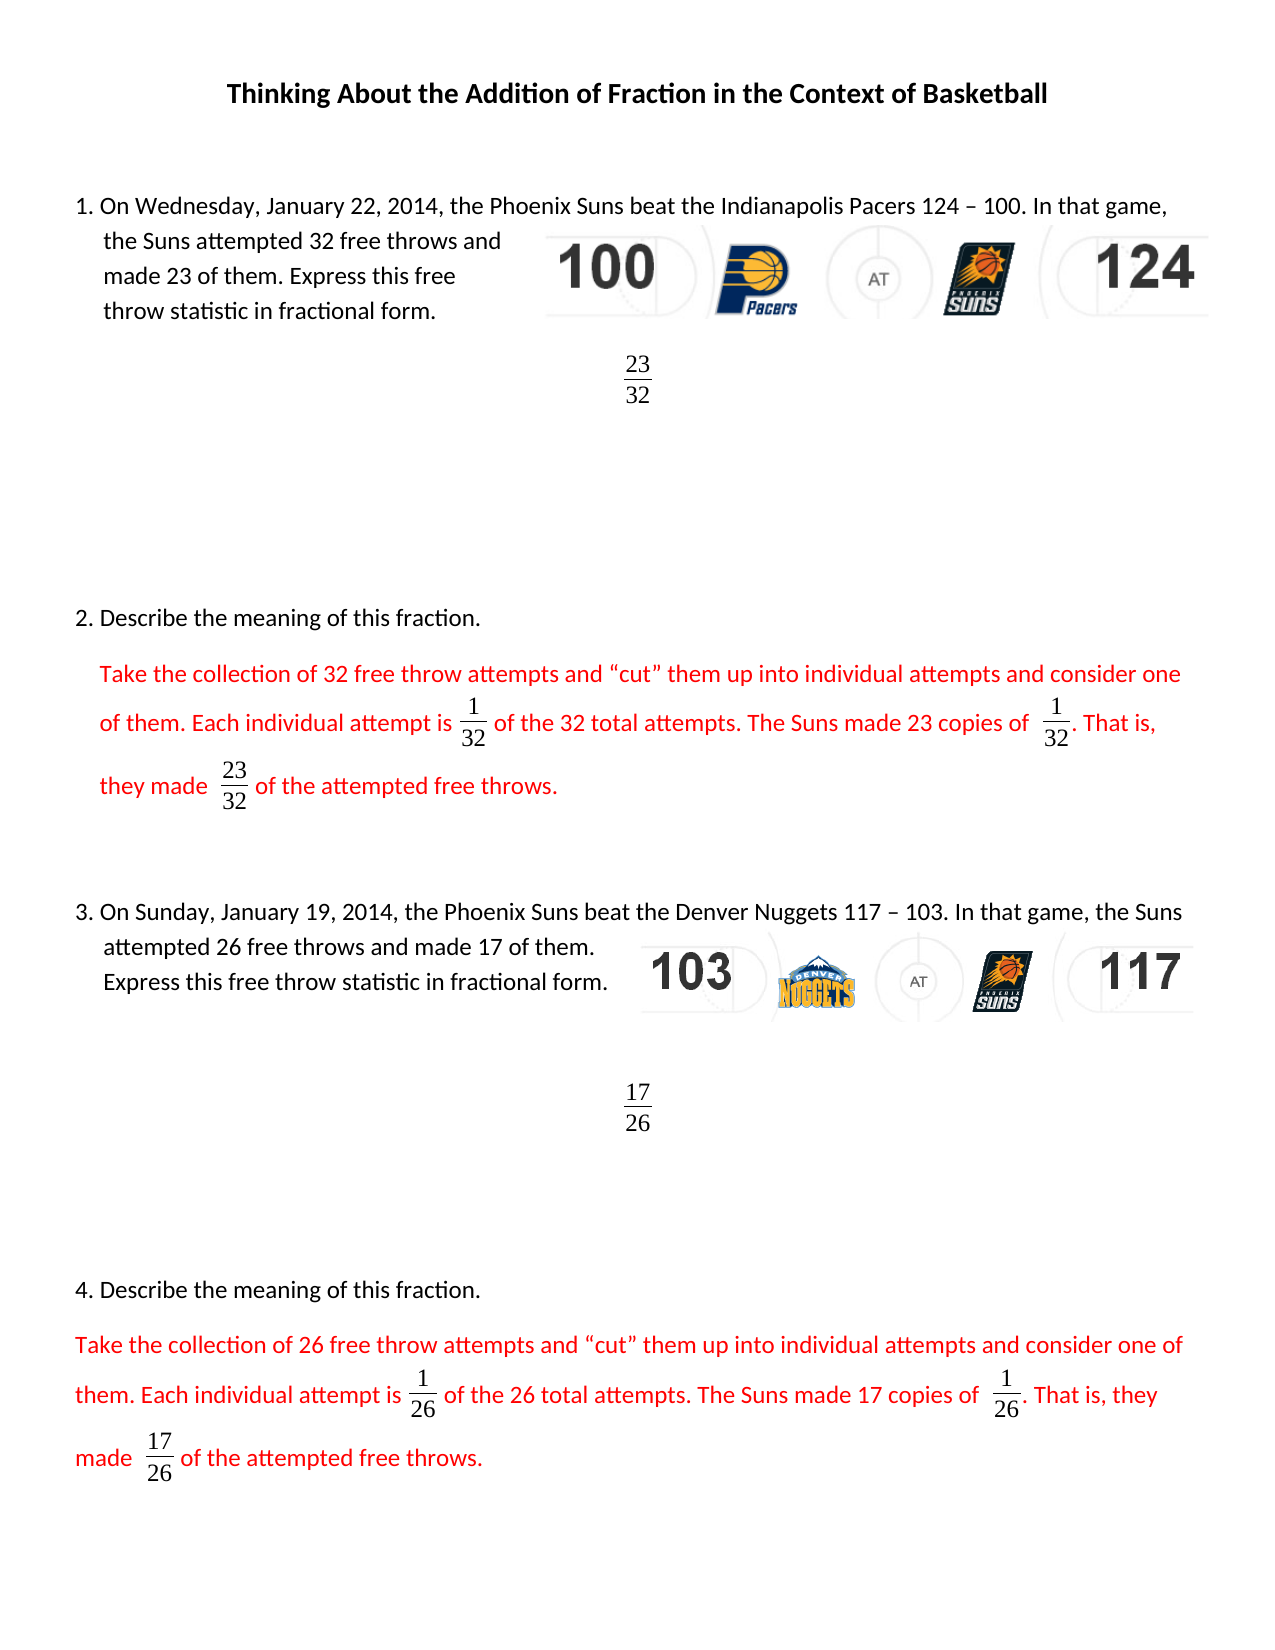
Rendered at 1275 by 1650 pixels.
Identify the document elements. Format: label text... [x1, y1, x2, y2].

text 3. On Sunday, January 19, 2014, the Phoenix Suns beat the Denver Nuggets 117 – 103. In that game, the Suns attempted 26 free throws and made 17 of them. Express this free throw statistic in fractional form. [75, 896, 1200, 997]
picture [535, 225, 1210, 319]
text 2. Describe the meaning of this fraction. [75, 602, 1200, 633]
text Thinking About the Addition of Fraction in the Context of Basketball [75, 75, 1200, 111]
text Take the collection of 26 free throw attempts and “cut” them up into individual attempts and consider one of them. Each individual attempt is of the 26 total attempts. The Suns made 17 copies of . That is, they made of the attempted free throws. [75, 1329, 1200, 1487]
text 4. Describe the meaning of this fraction. [75, 1274, 1200, 1304]
picture [634, 928, 1193, 1022]
text Take the collection of 32 free throw attempts and “cut” them up into individual attempts and consider one of them. Each individual attempt is of the 32 total attempts. The Suns made 23 copies of . That is, they made of the attempted free throws. [99, 658, 1200, 815]
